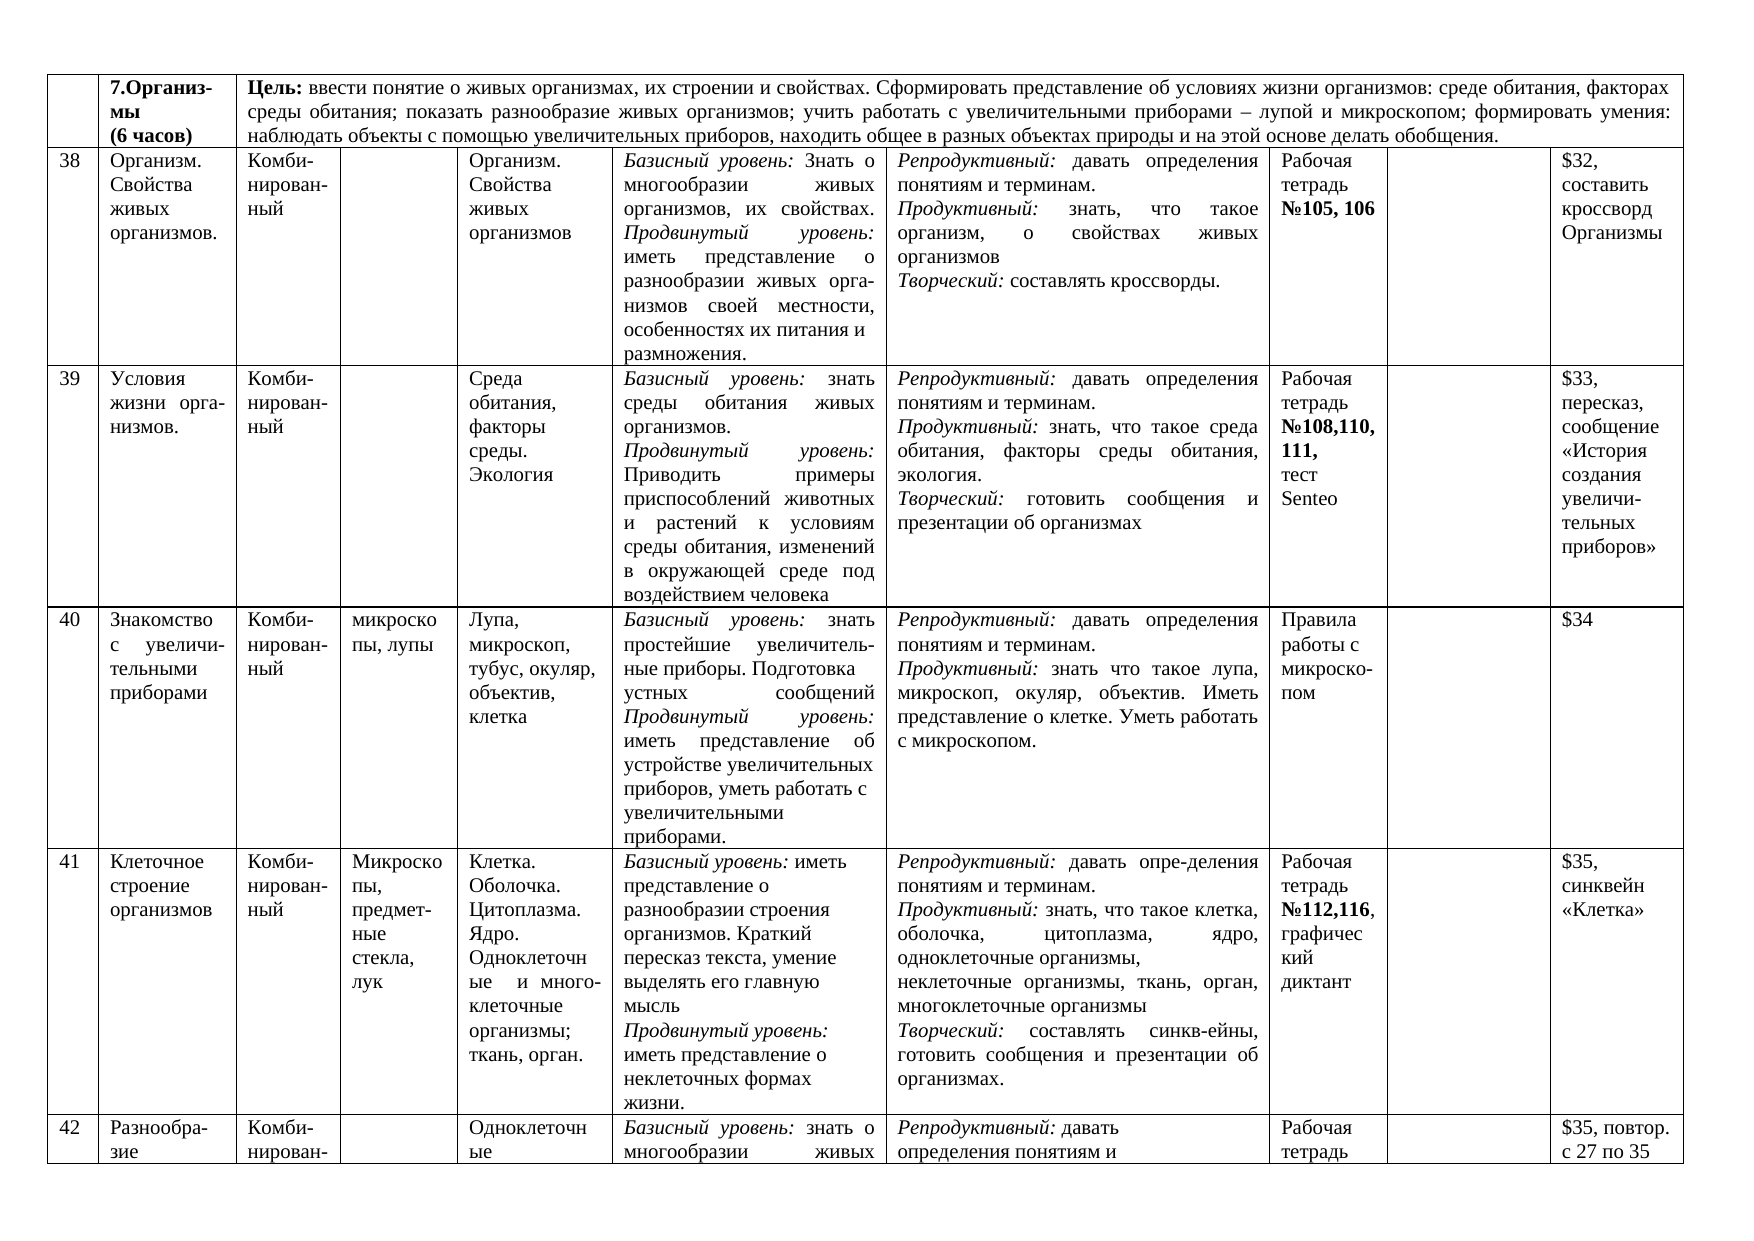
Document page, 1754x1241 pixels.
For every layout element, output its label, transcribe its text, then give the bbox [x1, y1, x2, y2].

table_cell [1388, 608, 1550, 848]
table_cell Правила работы с микроско- пом [1270, 608, 1387, 848]
table_cell Рабочая тетрадь №105, 106 [1270, 148, 1387, 365]
table_cell [341, 148, 457, 365]
table_cell Организм. Свойства живых организмов [458, 148, 612, 365]
table_cell Репродуктивный: давать определения понятиям и терминам. Продуктивный: знать, что такое среда обитания, факторы среды обитания, экология. Творческий: готовить сообщения и презентации об организмах [887, 366, 1269, 606]
table_cell Базисный уровень: знать простейшие увеличитель-ные приборы. Подготовка устных сообщений Продвинутый уровень: иметь представление об устройстве увеличительных приборов, уметь работать с увеличительными приборами. [613, 608, 886, 848]
table_cell Клетка. Оболочка. Цитоплазма. Ядро. Одноклеточные и много-клеточные организмы; ткань, орган. [458, 849, 612, 1114]
table_cell 7.Организ-мы (6 часов) [99, 75, 236, 147]
table_cell Клеточное строение организмов [99, 849, 236, 1114]
table_cell микроскопы, лупы [341, 608, 457, 848]
table_cell Организм. Свойства живых организмов. [99, 148, 236, 365]
table_cell [341, 1115, 457, 1163]
table_cell Знакомство с увеличи-тельными приборами [99, 608, 236, 848]
table_cell Комби-нирован-ный [237, 1115, 340, 1163]
table_cell Цель: ввести понятие о живых организмах, их строении и свойствах. Сформировать представление об условиях жизни организмов: среде обитания, факторах среды обитания; показать разнообразие живых организмов; учить работать с увеличительными приборами – лупой и микроскопом; формировать умения: наблюдать объекты с помощью увеличительных приборов, находить общее в разных объектах природы и на этой основе делать обобщения. [237, 75, 1683, 147]
table_cell 40 [48, 608, 98, 848]
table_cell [99, 1115, 236, 1163]
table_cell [1551, 1115, 1683, 1163]
table_cell $35, синквейн «Клетка» [1551, 849, 1683, 1114]
table_cell Базисный уровень: Знать о многообразии живых организмов, их свойствах. Продвинутый уровень: иметь представление о разнообразии живых орга-низмов своей местности, особенностях их питания и размножения. [613, 148, 886, 365]
table_cell $33, пересказ, сообщение «История создания увеличи-тельных приборов» [1551, 366, 1683, 606]
table_cell Микроскопы, предмет-ные стекла, лук [341, 849, 457, 1114]
table_cell Условия жизни орга-низмов. [99, 366, 236, 606]
table_cell [1388, 148, 1550, 365]
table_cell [1270, 1115, 1387, 1163]
table_cell [1388, 849, 1550, 1114]
table_cell 41 [48, 849, 98, 1114]
table_cell Базисный уровень: иметь представление о разнообразии строения организмов. Краткий пересказ текста, умение выделять его главную мысль Продвинутый уровень: иметь представление о неклеточных формах жизни. [613, 849, 886, 1114]
table_cell [1388, 366, 1550, 606]
table_cell 42 [48, 1115, 98, 1163]
table_cell [341, 366, 457, 606]
table_cell Рабочая тетрадь №108,110, 111, тест Senteo [1270, 366, 1387, 606]
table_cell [887, 1115, 1269, 1163]
table_cell Комби-нирован-ный [237, 608, 340, 848]
table_cell Комби-нирован-ный [237, 849, 340, 1114]
table_cell Комби-нирован-ный [237, 148, 340, 365]
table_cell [458, 1115, 612, 1163]
table_cell 38 [48, 148, 98, 365]
table_cell Репродуктивный: давать опре-деления понятиям и терминам. Продуктивный: знать, что такое клетка, оболочка, цитоплазма, ядро, одноклеточные организмы, неклеточные организмы, ткань, орган, многоклеточные организмы Творческий: составлять синкв-ейны, готовить сообщения и презентации об организмах. [887, 849, 1269, 1114]
table_cell $32, составить кроссворд Организмы [1551, 148, 1683, 365]
table_cell Базисный уровень: знать среды обитания живых организмов. Продвинутый уровень: Приводить примеры приспособлений животных и растений к условиям среды обитания, изменений в окружающей среде под воздействием человека [613, 366, 886, 606]
table_cell 39 [48, 366, 98, 606]
table_cell $34 [1551, 608, 1683, 848]
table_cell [613, 1115, 886, 1163]
table_cell Репродуктивный: давать определения понятиям и терминам. Продуктивный: знать, что такое организм, о свойствах живых организмов Творческий: составлять кроссворды. [887, 148, 1269, 365]
table_cell Лупа, микроскоп, тубус, окуляр, объектив, клетка [458, 608, 612, 848]
table_cell [48, 75, 98, 147]
table_cell Рабочая тетрадь №112,116, графичес кий диктант [1270, 849, 1387, 1114]
table_cell Репродуктивный: давать определения понятиям и терминам. Продуктивный: знать что такое лупа, микроскоп, окуляр, объектив. Иметь представление о клетке. Уметь работать с микроскопом. [887, 608, 1269, 848]
table_cell Комби-нирован-ный [237, 366, 340, 606]
table_cell Среда обитания, факторы среды. Экология [458, 366, 612, 606]
table_cell [1388, 1115, 1550, 1163]
